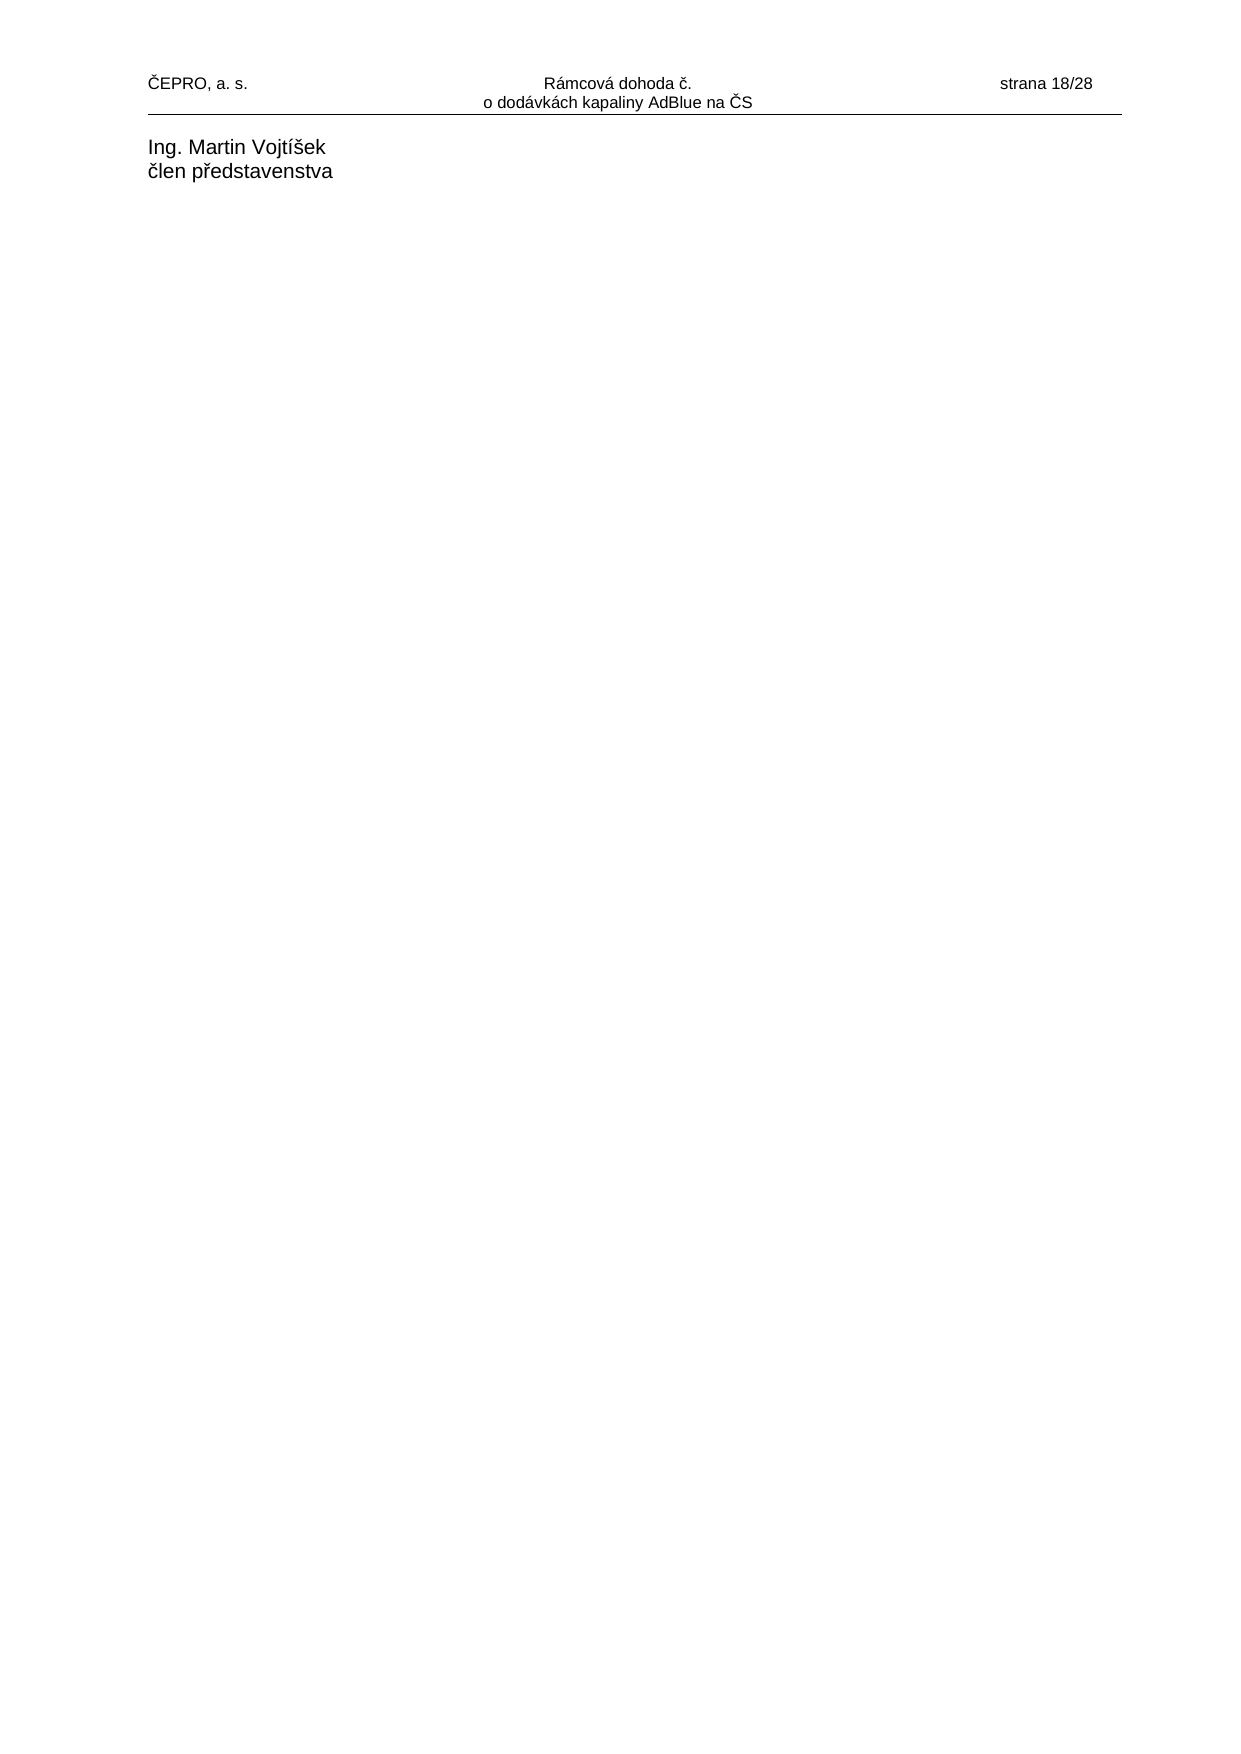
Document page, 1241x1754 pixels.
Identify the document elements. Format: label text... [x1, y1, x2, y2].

text Ing. Martin Vojtíšek [148, 134, 1122, 158]
text člen představenstva [148, 158, 1122, 182]
